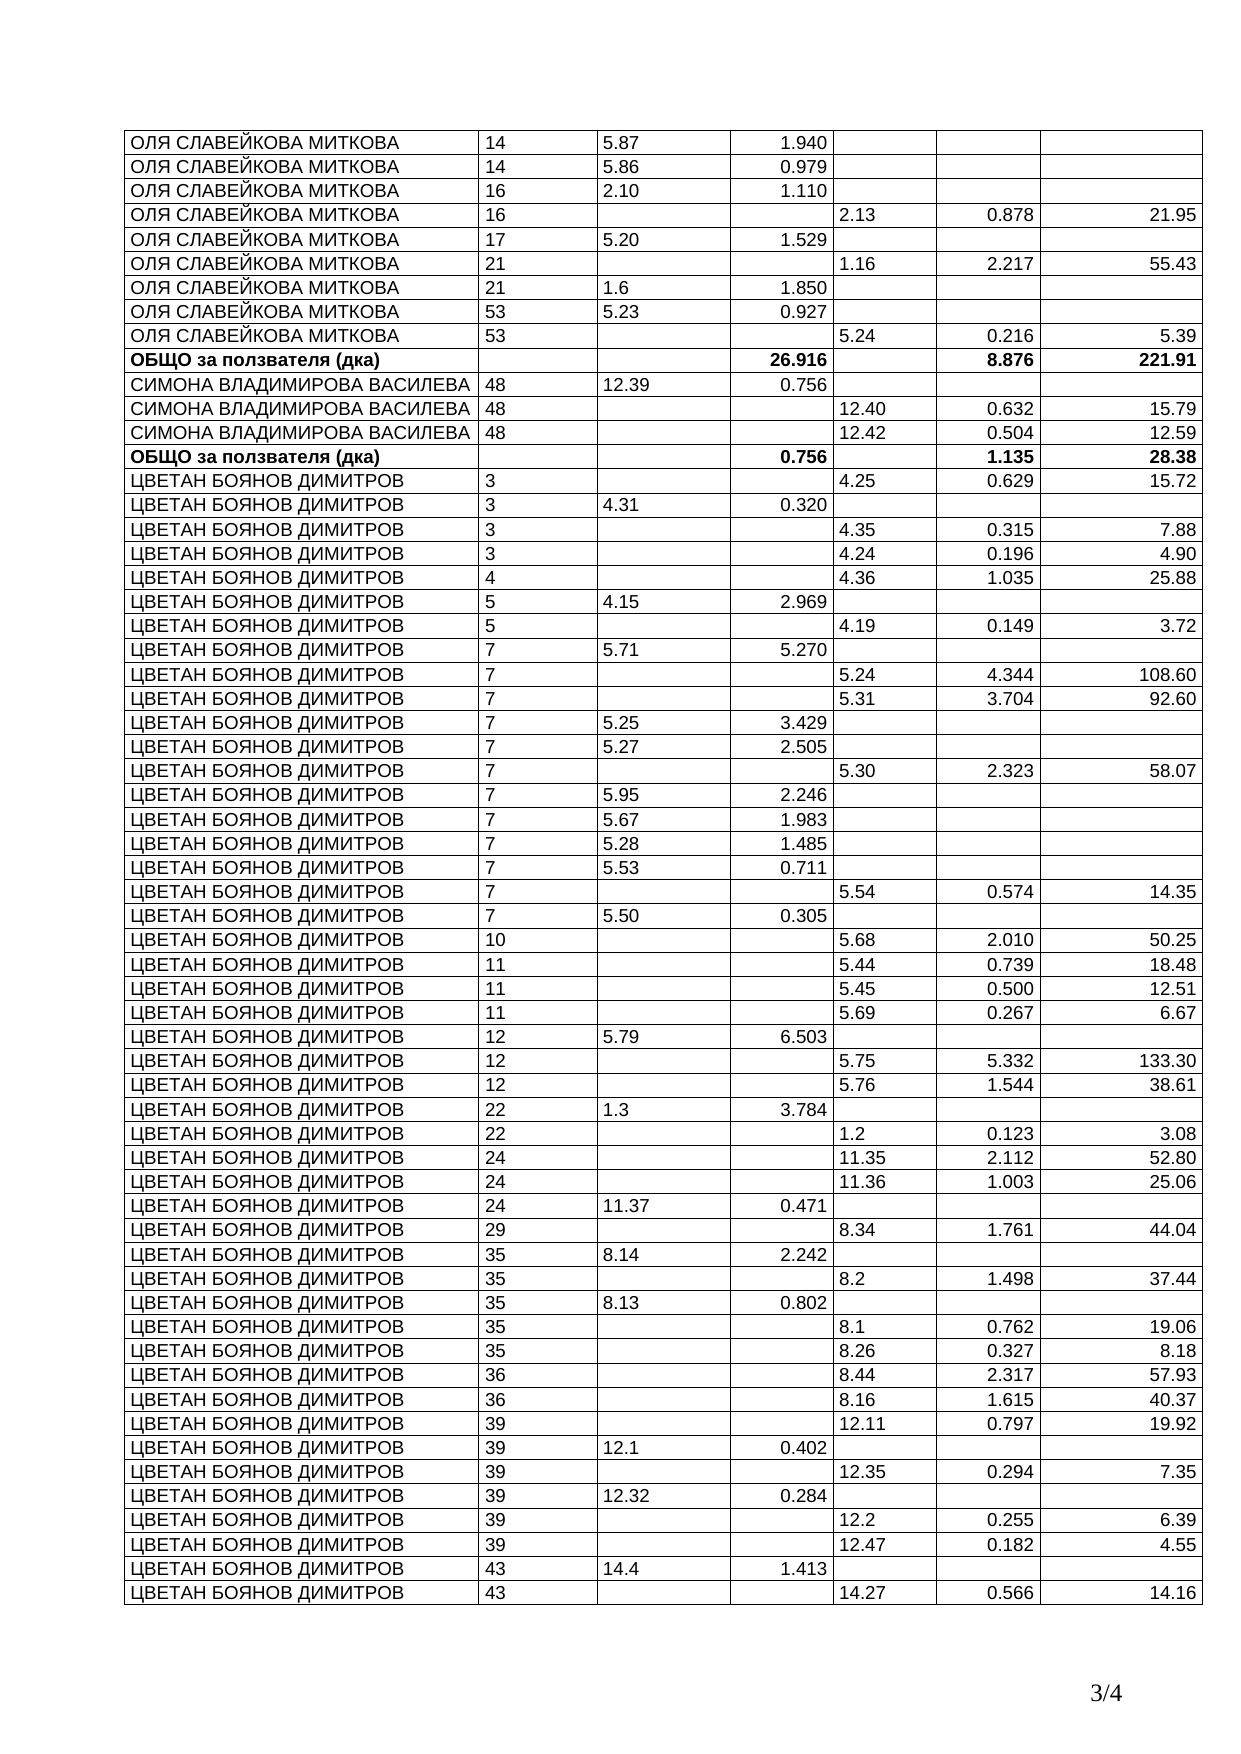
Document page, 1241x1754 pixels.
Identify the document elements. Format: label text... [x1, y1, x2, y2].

table_cell 16 [479, 179, 597, 202]
table_cell 53 [479, 324, 597, 347]
table_cell 21.95 [1041, 204, 1202, 227]
table_cell 7 [479, 639, 597, 662]
table_cell 1.110 [731, 179, 833, 202]
table_cell 7 [479, 663, 597, 686]
table_cell 1.135 [937, 445, 1040, 468]
table_cell ЦВЕТАН БОЯНОВ ДИМИТРОВ [125, 1170, 478, 1193]
table_cell [598, 445, 730, 468]
table_cell 15.79 [1041, 397, 1202, 420]
table_cell 14.35 [1041, 880, 1202, 903]
table_cell [1041, 1291, 1202, 1314]
table_cell [731, 252, 833, 275]
table_cell 5.270 [731, 639, 833, 662]
table_cell [598, 880, 730, 903]
table_cell 37.44 [1041, 1267, 1202, 1290]
table_cell 7 [479, 904, 597, 927]
table_cell 1.850 [731, 276, 833, 299]
table_cell ЦВЕТАН БОЯНОВ ДИМИТРОВ [125, 469, 478, 492]
table_cell 5.20 [598, 228, 730, 251]
table_cell ЦВЕТАН БОЯНОВ ДИМИТРОВ [125, 759, 478, 782]
table_cell [731, 663, 833, 686]
table_cell 39 [479, 1484, 597, 1507]
table_cell 21 [479, 252, 597, 275]
table_cell 3.429 [731, 711, 833, 734]
table_cell 7 [479, 808, 597, 831]
table_cell ЦВЕТАН БОЯНОВ ДИМИТРОВ [125, 1243, 478, 1266]
table_cell [731, 1533, 833, 1556]
table_cell [731, 1122, 833, 1145]
table_cell ЦВЕТАН БОЯНОВ ДИМИТРОВ [125, 1146, 478, 1169]
table_cell [598, 324, 730, 347]
table_cell [1041, 1194, 1202, 1217]
table_cell 0.711 [731, 856, 833, 879]
table_cell [937, 590, 1040, 613]
table_cell 4.55 [1041, 1533, 1202, 1556]
table_cell [598, 977, 730, 1000]
table_cell 1.498 [937, 1267, 1040, 1290]
table_cell 12.59 [1041, 421, 1202, 444]
table_cell [479, 445, 597, 468]
table_cell 0.255 [937, 1509, 1040, 1532]
table_cell 1.485 [731, 832, 833, 855]
table_cell 0.566 [937, 1581, 1040, 1604]
table_cell 12.32 [598, 1484, 730, 1507]
table_cell ОЛЯ СЛАВЕЙКОВА МИТКОВА [125, 300, 478, 323]
table_cell 24 [479, 1194, 597, 1217]
table_cell ОЛЯ СЛАВЕЙКОВА МИТКОВА [125, 155, 478, 178]
table_cell ЦВЕТАН БОЯНОВ ДИМИТРОВ [125, 1098, 478, 1121]
table_cell ЦВЕТАН БОЯНОВ ДИМИТРОВ [125, 977, 478, 1000]
table_cell ЦВЕТАН БОЯНОВ ДИМИТРОВ [125, 904, 478, 927]
table_cell 2.13 [834, 204, 936, 227]
table_cell 11.37 [598, 1194, 730, 1217]
table_cell [731, 1509, 833, 1532]
table_cell 35 [479, 1339, 597, 1362]
table_cell 0.267 [937, 1001, 1040, 1024]
table_cell 14 [479, 131, 597, 154]
table_cell 0.402 [731, 1436, 833, 1459]
table_cell [937, 1194, 1040, 1217]
table_cell 0.739 [937, 953, 1040, 976]
table_cell 7 [479, 687, 597, 710]
table_cell [937, 1098, 1040, 1121]
table_cell 14.27 [834, 1581, 936, 1604]
table_cell [937, 784, 1040, 807]
table_cell [598, 1412, 730, 1435]
table_cell [937, 1557, 1040, 1580]
table_cell [1041, 300, 1202, 323]
table_cell 0.294 [937, 1460, 1040, 1483]
table_cell [598, 1122, 730, 1145]
table_cell ЦВЕТАН БОЯНОВ ДИМИТРОВ [125, 566, 478, 589]
table_cell СИМОНА ВЛАДИМИРОВА ВАСИЛЕВА [125, 397, 478, 420]
table_cell [937, 494, 1040, 517]
table_cell [937, 639, 1040, 662]
table_cell [731, 397, 833, 420]
table_cell [479, 349, 597, 372]
table_cell 7 [479, 832, 597, 855]
table_cell 5.69 [834, 1001, 936, 1024]
table_cell [1041, 1098, 1202, 1121]
table_cell [834, 784, 936, 807]
table_cell 15.72 [1041, 469, 1202, 492]
table_cell 5.87 [598, 131, 730, 154]
table_cell 5.75 [834, 1049, 936, 1072]
table_cell 24 [479, 1170, 597, 1193]
table_cell [1041, 832, 1202, 855]
table_cell 2.505 [731, 735, 833, 758]
table_cell 0.123 [937, 1122, 1040, 1145]
table_cell [598, 421, 730, 444]
table_cell 5.71 [598, 639, 730, 662]
table_cell [834, 590, 936, 613]
table_cell [1041, 131, 1202, 154]
table_cell ЦВЕТАН БОЯНОВ ДИМИТРОВ [125, 1315, 478, 1338]
table_cell 52.80 [1041, 1146, 1202, 1169]
table_cell 92.60 [1041, 687, 1202, 710]
table_cell 35 [479, 1267, 597, 1290]
table_cell 0.216 [937, 324, 1040, 347]
table_cell 221.91 [1041, 349, 1202, 372]
table_cell [731, 1460, 833, 1483]
table_cell [937, 179, 1040, 202]
table_cell 29 [479, 1219, 597, 1242]
table_cell 2.323 [937, 759, 1040, 782]
table_cell [834, 445, 936, 468]
table_cell [937, 131, 1040, 154]
table_cell 57.93 [1041, 1364, 1202, 1387]
table_cell [937, 1243, 1040, 1266]
table_cell [598, 1146, 730, 1169]
table_cell 7 [479, 759, 597, 782]
table_cell 0.504 [937, 421, 1040, 444]
table_cell 44.04 [1041, 1219, 1202, 1242]
table_cell [731, 880, 833, 903]
table_cell [834, 639, 936, 662]
table_cell ЦВЕТАН БОЯНОВ ДИМИТРОВ [125, 1388, 478, 1411]
table_cell [598, 397, 730, 420]
table_cell СИМОНА ВЛАДИМИРОВА ВАСИЛЕВА [125, 421, 478, 444]
table_cell ОБЩО за ползвателя (дка) [125, 349, 478, 372]
table_cell 1.3 [598, 1098, 730, 1121]
table_cell [937, 735, 1040, 758]
table_cell [1041, 808, 1202, 831]
table_cell 22 [479, 1098, 597, 1121]
table_cell [731, 1339, 833, 1362]
table_cell 6.39 [1041, 1509, 1202, 1532]
table_cell 2.010 [937, 929, 1040, 952]
table_cell 2.217 [937, 252, 1040, 275]
table_cell 5.30 [834, 759, 936, 782]
table_cell 19.92 [1041, 1412, 1202, 1435]
table_cell ОЛЯ СЛАВЕЙКОВА МИТКОВА [125, 252, 478, 275]
table_cell 7.88 [1041, 518, 1202, 541]
table_cell 0.629 [937, 469, 1040, 492]
table_cell 5.76 [834, 1074, 936, 1097]
table_cell 0.284 [731, 1484, 833, 1507]
table_cell 5.332 [937, 1049, 1040, 1072]
table_cell [598, 1001, 730, 1024]
table_cell [1041, 1557, 1202, 1580]
table_cell 39 [479, 1436, 597, 1459]
table_cell СИМОНА ВЛАДИМИРОВА ВАСИЛЕВА [125, 373, 478, 396]
table_cell 12.47 [834, 1533, 936, 1556]
table_cell [731, 929, 833, 952]
table_cell [1041, 590, 1202, 613]
table_cell [731, 1219, 833, 1242]
table_cell ЦВЕТАН БОЯНОВ ДИМИТРОВ [125, 1074, 478, 1097]
table_cell 14.4 [598, 1557, 730, 1580]
table_cell 5.24 [834, 324, 936, 347]
table_cell 0.927 [731, 300, 833, 323]
table_cell 12.51 [1041, 977, 1202, 1000]
table_cell ЦВЕТАН БОЯНОВ ДИМИТРОВ [125, 1291, 478, 1314]
table_cell ЦВЕТАН БОЯНОВ ДИМИТРОВ [125, 1194, 478, 1217]
table_cell ОЛЯ СЛАВЕЙКОВА МИТКОВА [125, 324, 478, 347]
table_cell ОЛЯ СЛАВЕЙКОВА МИТКОВА [125, 179, 478, 202]
table_cell 7 [479, 784, 597, 807]
table_cell ЦВЕТАН БОЯНОВ ДИМИТРОВ [125, 494, 478, 517]
table_cell [834, 735, 936, 758]
table_cell [937, 300, 1040, 323]
table_cell 4.19 [834, 614, 936, 637]
table_cell 16 [479, 204, 597, 227]
table_cell [598, 1315, 730, 1338]
table_cell 43 [479, 1557, 597, 1580]
table_cell 0.762 [937, 1315, 1040, 1338]
table_cell [937, 1025, 1040, 1048]
table_cell 25.88 [1041, 566, 1202, 589]
table_cell ЦВЕТАН БОЯНОВ ДИМИТРОВ [125, 1533, 478, 1556]
table_cell ЦВЕТАН БОЯНОВ ДИМИТРОВ [125, 929, 478, 952]
table_cell 0.756 [731, 445, 833, 468]
table_cell [1041, 1025, 1202, 1048]
table_cell 5.24 [834, 663, 936, 686]
table_cell ЦВЕТАН БОЯНОВ ДИМИТРОВ [125, 953, 478, 976]
table_cell [1041, 276, 1202, 299]
table_cell 4.25 [834, 469, 936, 492]
table_cell [731, 1267, 833, 1290]
table_cell 8.44 [834, 1364, 936, 1387]
table_cell 4.90 [1041, 542, 1202, 565]
table_cell 0.979 [731, 155, 833, 178]
table_cell [598, 1170, 730, 1193]
table_cell [731, 1049, 833, 1072]
table_cell ЦВЕТАН БОЯНОВ ДИМИТРОВ [125, 1460, 478, 1483]
table_cell ЦВЕТАН БОЯНОВ ДИМИТРОВ [125, 1436, 478, 1459]
table_cell [598, 1533, 730, 1556]
table_cell 17 [479, 228, 597, 251]
table_cell ЦВЕТАН БОЯНОВ ДИМИТРОВ [125, 784, 478, 807]
table_cell [598, 1074, 730, 1097]
table_cell [598, 1388, 730, 1411]
table_cell 5.39 [1041, 324, 1202, 347]
table_cell 108.60 [1041, 663, 1202, 686]
table_cell ОЛЯ СЛАВЕЙКОВА МИТКОВА [125, 204, 478, 227]
table_cell 55.43 [1041, 252, 1202, 275]
table_cell 5.86 [598, 155, 730, 178]
table_cell 5.54 [834, 880, 936, 903]
table_cell 12.39 [598, 373, 730, 396]
table_cell [731, 1146, 833, 1169]
table_cell 5.44 [834, 953, 936, 976]
table_cell [598, 204, 730, 227]
table_cell [1041, 155, 1202, 178]
table_cell [598, 663, 730, 686]
table_cell ОЛЯ СЛАВЕЙКОВА МИТКОВА [125, 228, 478, 251]
table_cell ЦВЕТАН БОЯНОВ ДИМИТРОВ [125, 856, 478, 879]
table_cell [834, 856, 936, 879]
table_cell [1041, 373, 1202, 396]
table_cell [834, 349, 936, 372]
table_cell 0.149 [937, 614, 1040, 637]
table_cell 1.983 [731, 808, 833, 831]
table_cell 8.34 [834, 1219, 936, 1242]
table_cell 12.40 [834, 397, 936, 420]
table_cell 36 [479, 1364, 597, 1387]
table_cell 48 [479, 373, 597, 396]
table_cell 2.112 [937, 1146, 1040, 1169]
table_cell [598, 759, 730, 782]
table_cell [731, 759, 833, 782]
table_cell [834, 1025, 936, 1048]
table_cell [731, 1170, 833, 1193]
table_cell [598, 1267, 730, 1290]
table_cell [834, 1194, 936, 1217]
table_cell [598, 1460, 730, 1483]
table_cell 11 [479, 953, 597, 976]
table_cell 0.500 [937, 977, 1040, 1000]
table_cell ОБЩО за ползвателя (дка) [125, 445, 478, 468]
table_cell [834, 832, 936, 855]
table_cell ЦВЕТАН БОЯНОВ ДИМИТРОВ [125, 590, 478, 613]
table_cell 12.1 [598, 1436, 730, 1459]
table_cell 8.16 [834, 1388, 936, 1411]
table_cell 6.67 [1041, 1001, 1202, 1024]
table_cell 3.08 [1041, 1122, 1202, 1145]
table_cell ОЛЯ СЛАВЕЙКОВА МИТКОВА [125, 276, 478, 299]
table_cell ЦВЕТАН БОЯНОВ ДИМИТРОВ [125, 687, 478, 710]
table_cell [598, 518, 730, 541]
table_cell ЦВЕТАН БОЯНОВ ДИМИТРОВ [125, 639, 478, 662]
table_cell 4 [479, 566, 597, 589]
table_cell [1041, 639, 1202, 662]
table_cell 39 [479, 1533, 597, 1556]
table_cell [598, 349, 730, 372]
table_cell 5.53 [598, 856, 730, 879]
table_cell [731, 1581, 833, 1604]
table_cell 8.876 [937, 349, 1040, 372]
table_cell 25.06 [1041, 1170, 1202, 1193]
table_cell 3 [479, 494, 597, 517]
table_cell 48 [479, 397, 597, 420]
table_cell [731, 469, 833, 492]
table_cell [1041, 784, 1202, 807]
table_cell 0.320 [731, 494, 833, 517]
table_cell 5 [479, 590, 597, 613]
table_cell 1.6 [598, 276, 730, 299]
table_cell 10 [479, 929, 597, 952]
table_cell ЦВЕТАН БОЯНОВ ДИМИТРОВ [125, 808, 478, 831]
table_cell 18.48 [1041, 953, 1202, 976]
table_cell 3 [479, 469, 597, 492]
table_cell 2.246 [731, 784, 833, 807]
table_cell 5.67 [598, 808, 730, 831]
table_cell 0.305 [731, 904, 833, 927]
table_cell [1041, 904, 1202, 927]
table_cell 0.797 [937, 1412, 1040, 1435]
table_cell 8.2 [834, 1267, 936, 1290]
table_cell 12.42 [834, 421, 936, 444]
table_cell [1041, 735, 1202, 758]
table_cell ЦВЕТАН БОЯНОВ ДИМИТРОВ [125, 1049, 478, 1072]
table_cell 1.2 [834, 1122, 936, 1145]
table_cell 38.61 [1041, 1074, 1202, 1097]
table_cell 5.95 [598, 784, 730, 807]
table_cell ЦВЕТАН БОЯНОВ ДИМИТРОВ [125, 1557, 478, 1580]
table_cell ЦВЕТАН БОЯНОВ ДИМИТРОВ [125, 542, 478, 565]
table_cell 53 [479, 300, 597, 323]
table_cell [937, 808, 1040, 831]
table_cell 1.529 [731, 228, 833, 251]
table_cell 2.242 [731, 1243, 833, 1266]
table_cell 5.45 [834, 977, 936, 1000]
table_cell [731, 1074, 833, 1097]
table_cell [731, 687, 833, 710]
table_cell 1.544 [937, 1074, 1040, 1097]
table_cell 11.35 [834, 1146, 936, 1169]
table_cell 35 [479, 1243, 597, 1266]
table_cell 5.25 [598, 711, 730, 734]
table_cell [834, 131, 936, 154]
table_cell 11.36 [834, 1170, 936, 1193]
table_cell 3.784 [731, 1098, 833, 1121]
table_cell ЦВЕТАН БОЯНОВ ДИМИТРОВ [125, 1339, 478, 1362]
table_cell 1.16 [834, 252, 936, 275]
table_cell [834, 1484, 936, 1507]
table_cell [1041, 711, 1202, 734]
table_cell 12 [479, 1049, 597, 1072]
table_cell [731, 977, 833, 1000]
table_cell ЦВЕТАН БОЯНОВ ДИМИТРОВ [125, 1509, 478, 1532]
table_cell 1.413 [731, 1557, 833, 1580]
table_cell ЦВЕТАН БОЯНОВ ДИМИТРОВ [125, 832, 478, 855]
table_cell 28.38 [1041, 445, 1202, 468]
table_cell 35 [479, 1315, 597, 1338]
table_cell [731, 1412, 833, 1435]
table_cell 40.37 [1041, 1388, 1202, 1411]
table_cell 8.26 [834, 1339, 936, 1362]
table_cell [598, 1364, 730, 1387]
table_cell [937, 1484, 1040, 1507]
table_cell 8.14 [598, 1243, 730, 1266]
table_cell [598, 469, 730, 492]
table_cell 1.761 [937, 1219, 1040, 1242]
table_cell 11 [479, 1001, 597, 1024]
table_cell 14.16 [1041, 1581, 1202, 1604]
table_cell 48 [479, 421, 597, 444]
table_cell [834, 1243, 936, 1266]
table_cell [834, 373, 936, 396]
table_cell [1041, 1243, 1202, 1266]
table_cell 0.327 [937, 1339, 1040, 1362]
table_cell [731, 1315, 833, 1338]
table_cell 8.18 [1041, 1339, 1202, 1362]
table_cell ЦВЕТАН БОЯНОВ ДИМИТРОВ [125, 518, 478, 541]
table_cell 7 [479, 880, 597, 903]
table_cell 39 [479, 1412, 597, 1435]
table_cell 12.35 [834, 1460, 936, 1483]
table_cell [731, 614, 833, 637]
table_cell 12.11 [834, 1412, 936, 1435]
table_cell [731, 1001, 833, 1024]
table_cell [834, 808, 936, 831]
table_cell [1041, 179, 1202, 202]
table_cell 12 [479, 1074, 597, 1097]
table_cell 5.79 [598, 1025, 730, 1048]
table_cell 4.24 [834, 542, 936, 565]
table_cell 7 [479, 856, 597, 879]
table_cell ЦВЕТАН БОЯНОВ ДИМИТРОВ [125, 663, 478, 686]
table_cell 1.940 [731, 131, 833, 154]
table_cell ЦВЕТАН БОЯНОВ ДИМИТРОВ [125, 1001, 478, 1024]
table_cell ЦВЕТАН БОЯНОВ ДИМИТРОВ [125, 1122, 478, 1145]
table_cell 4.344 [937, 663, 1040, 686]
table_cell [834, 904, 936, 927]
table_cell [937, 904, 1040, 927]
table_cell [598, 687, 730, 710]
table_cell [937, 155, 1040, 178]
table_cell 1.615 [937, 1388, 1040, 1411]
table_cell 26.916 [731, 349, 833, 372]
table_cell 35 [479, 1291, 597, 1314]
table_cell 0.196 [937, 542, 1040, 565]
table_cell 1.003 [937, 1170, 1040, 1193]
table_cell [731, 324, 833, 347]
table_cell ЦВЕТАН БОЯНОВ ДИМИТРОВ [125, 1267, 478, 1290]
table_cell [937, 276, 1040, 299]
table_cell 39 [479, 1509, 597, 1532]
table_cell [834, 494, 936, 517]
table_cell [598, 614, 730, 637]
table_cell [1041, 856, 1202, 879]
table_cell 0.182 [937, 1533, 1040, 1556]
table_cell [1041, 228, 1202, 251]
table_cell [731, 518, 833, 541]
table_cell [834, 711, 936, 734]
table_cell [598, 1581, 730, 1604]
table_cell 3 [479, 518, 597, 541]
table_cell [598, 1049, 730, 1072]
table_cell [834, 155, 936, 178]
table_cell 5.50 [598, 904, 730, 927]
table_cell 133.30 [1041, 1049, 1202, 1072]
table_cell [1041, 1436, 1202, 1459]
table_cell [598, 1339, 730, 1362]
table_cell 4.15 [598, 590, 730, 613]
table_cell ЦВЕТАН БОЯНОВ ДИМИТРОВ [125, 1025, 478, 1048]
table_cell [731, 1388, 833, 1411]
table_cell [937, 373, 1040, 396]
table_cell [598, 1219, 730, 1242]
table_cell ЦВЕТАН БОЯНОВ ДИМИТРОВ [125, 1364, 478, 1387]
table_cell [937, 1436, 1040, 1459]
table_cell [834, 1098, 936, 1121]
table_cell [834, 1436, 936, 1459]
table_cell [598, 252, 730, 275]
table_cell ЦВЕТАН БОЯНОВ ДИМИТРОВ [125, 1219, 478, 1242]
table_cell [731, 1364, 833, 1387]
table_cell [834, 1557, 936, 1580]
table_cell 7.35 [1041, 1460, 1202, 1483]
table_cell 0.574 [937, 880, 1040, 903]
table_cell 1.035 [937, 566, 1040, 589]
table_cell 0.632 [937, 397, 1040, 420]
table_cell [598, 953, 730, 976]
table_cell [834, 228, 936, 251]
table_cell 24 [479, 1146, 597, 1169]
table_cell 14 [479, 155, 597, 178]
table_cell 5.68 [834, 929, 936, 952]
table_cell [731, 542, 833, 565]
table_cell 0.878 [937, 204, 1040, 227]
table_cell 39 [479, 1460, 597, 1483]
table_cell [834, 276, 936, 299]
table_cell 8.1 [834, 1315, 936, 1338]
table_cell 5.28 [598, 832, 730, 855]
table_cell [937, 228, 1040, 251]
table_cell ЦВЕТАН БОЯНОВ ДИМИТРОВ [125, 614, 478, 637]
table_cell [598, 542, 730, 565]
table_cell 22 [479, 1122, 597, 1145]
table_cell 4.31 [598, 494, 730, 517]
table_cell [731, 204, 833, 227]
table_cell 3.72 [1041, 614, 1202, 637]
table_cell 0.756 [731, 373, 833, 396]
table_cell 7 [479, 735, 597, 758]
table_cell ЦВЕТАН БОЯНОВ ДИМИТРОВ [125, 735, 478, 758]
table_cell 2.317 [937, 1364, 1040, 1387]
table_cell 0.315 [937, 518, 1040, 541]
table_cell [598, 929, 730, 952]
table_cell [731, 566, 833, 589]
table_cell [834, 1291, 936, 1314]
table_cell [731, 421, 833, 444]
table_cell 8.13 [598, 1291, 730, 1314]
table_cell 11 [479, 977, 597, 1000]
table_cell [125, 131, 478, 154]
table_cell 0.802 [731, 1291, 833, 1314]
table_cell 5.23 [598, 300, 730, 323]
table_cell [1041, 494, 1202, 517]
table_cell 58.07 [1041, 759, 1202, 782]
table_cell [937, 711, 1040, 734]
table_cell 7 [479, 711, 597, 734]
table_cell 5.31 [834, 687, 936, 710]
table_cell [125, 1581, 478, 1604]
table_cell 43 [479, 1581, 597, 1604]
table_cell 36 [479, 1388, 597, 1411]
table_cell [598, 1509, 730, 1532]
table_cell 3.704 [937, 687, 1040, 710]
table_cell 12 [479, 1025, 597, 1048]
table_cell 3 [479, 542, 597, 565]
table_cell ЦВЕТАН БОЯНОВ ДИМИТРОВ [125, 880, 478, 903]
table_cell [731, 953, 833, 976]
table_cell 50.25 [1041, 929, 1202, 952]
table_cell [1041, 1484, 1202, 1507]
table_cell 2.969 [731, 590, 833, 613]
table_cell 5 [479, 614, 597, 637]
table_cell 12.2 [834, 1509, 936, 1532]
table_cell 4.36 [834, 566, 936, 589]
table_cell [937, 856, 1040, 879]
table_cell ЦВЕТАН БОЯНОВ ДИМИТРОВ [125, 1412, 478, 1435]
table_cell [598, 566, 730, 589]
table_cell [834, 300, 936, 323]
table_cell 21 [479, 276, 597, 299]
table_cell 0.471 [731, 1194, 833, 1217]
table_cell 5.27 [598, 735, 730, 758]
table_cell [937, 832, 1040, 855]
table_cell 6.503 [731, 1025, 833, 1048]
table_cell 4.35 [834, 518, 936, 541]
table_cell 2.10 [598, 179, 730, 202]
table_cell [937, 1291, 1040, 1314]
table_cell 19.06 [1041, 1315, 1202, 1338]
table_cell ЦВЕТАН БОЯНОВ ДИМИТРОВ [125, 1484, 478, 1507]
table_cell [834, 179, 936, 202]
table_cell ЦВЕТАН БОЯНОВ ДИМИТРОВ [125, 711, 478, 734]
